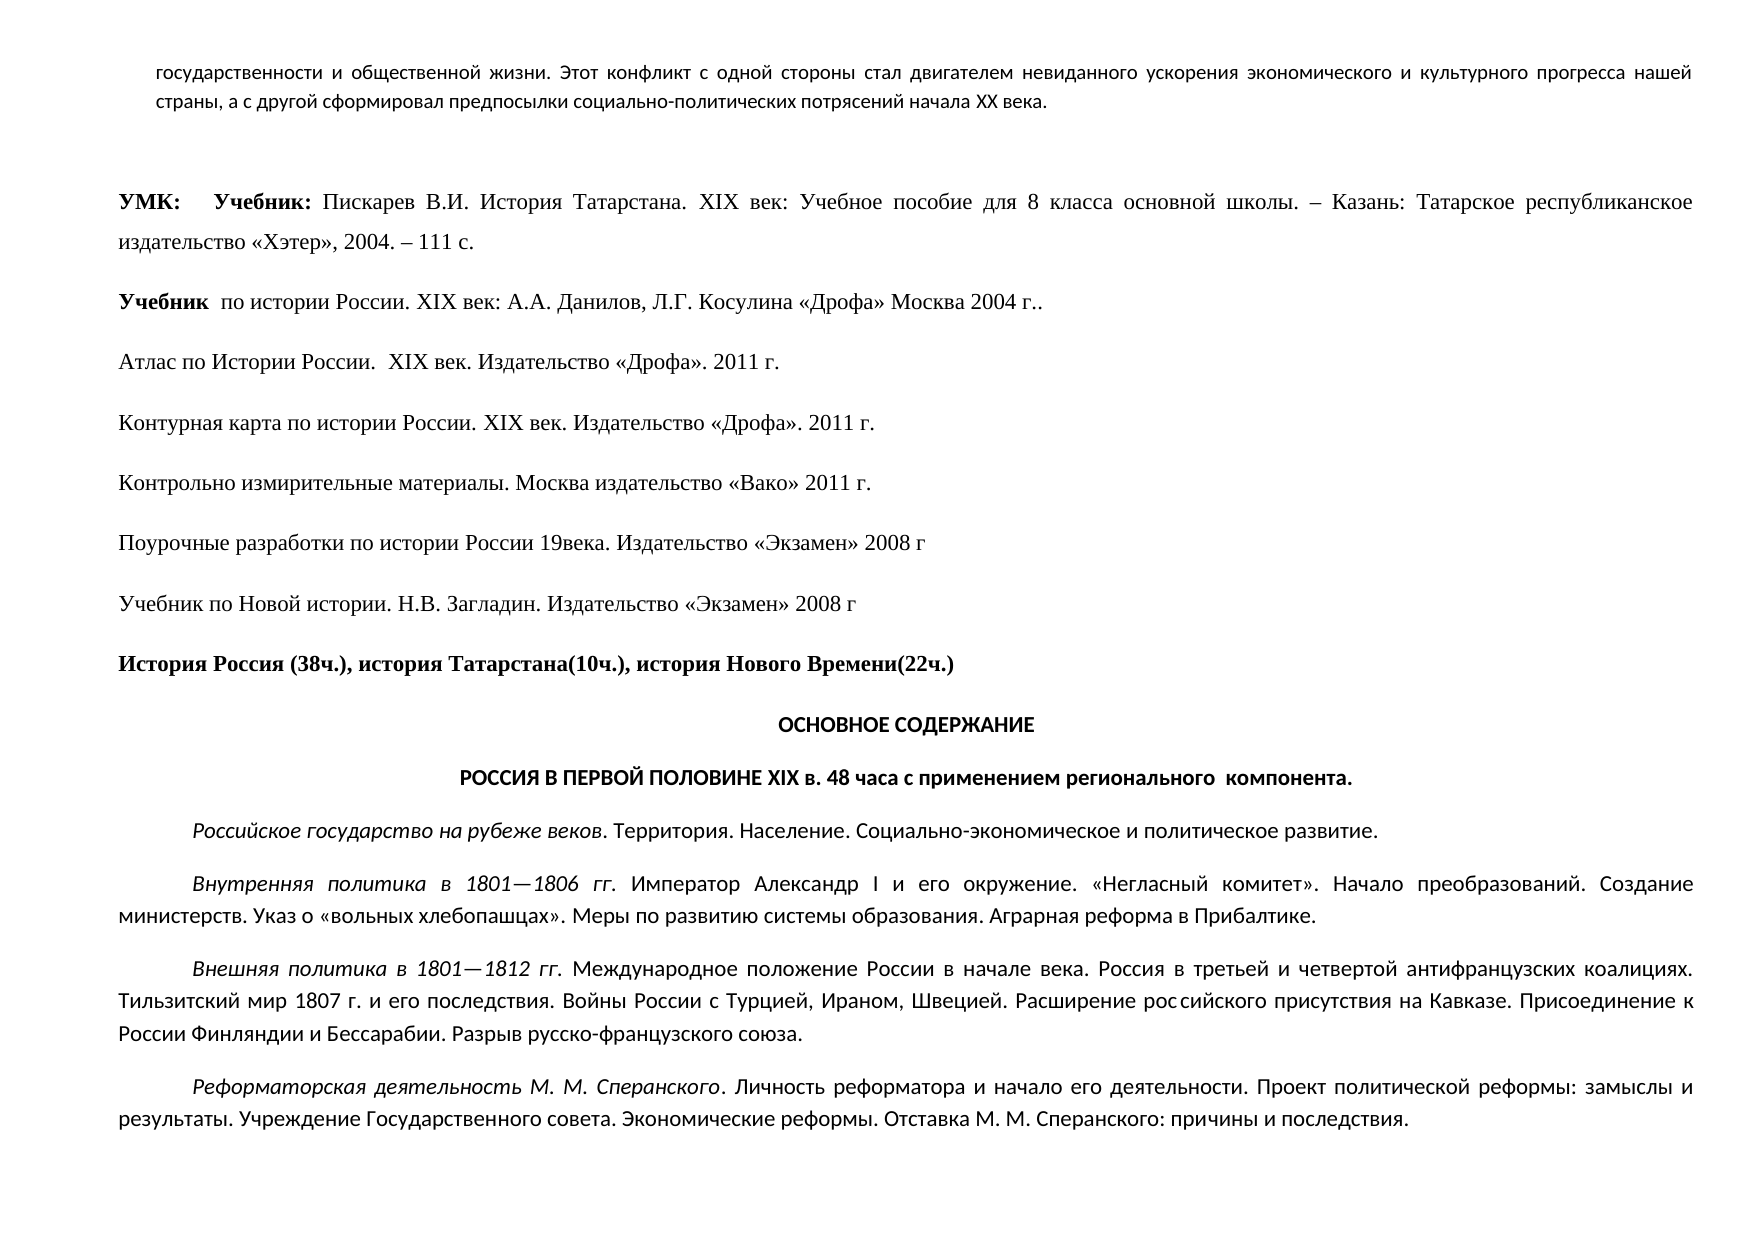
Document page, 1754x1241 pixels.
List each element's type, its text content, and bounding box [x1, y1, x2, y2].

text Учебник по истории России. XIX век: А.А. Данилов, Л.Г. Косулина «Дрофа» Москва 2004 г.. [118, 288, 1695, 314]
text РОССИЯ В ПЕРВОЙ ПОЛОВИНЕ XIX в. 48 часа с применением регионального компонента. [118, 763, 1695, 791]
text Учебник по Новой истории. Н.В. Загладин. Издательство «Экзамен» 2008 г [118, 589, 1695, 616]
text Внутренняя политика в 1801—1806 гг. Император Александр I и его окружение. «Негласный комитет». Начало преобразований. Создание министерств. Указ о «вольных хлебопашцах». Меры по развитию системы образования. Аграрная реформа в Прибалтике. [118, 869, 1695, 929]
text Реформаторская деятельность М. М. Сперанского. Личность реформатора и начало его деятельности. Проект политической реформы: замыслы и результаты. Учреждение Государственного совета. Экономические реформы. Отставка М. М. Сперанского: причины и последствия. [118, 1072, 1695, 1132]
text Внешняя политика в 1801—1812 гг. Международное положение России в начале века. Россия в третьей и четвертой антифранцузских коалициях. Тильзитский мир . и его последствия. Войны России с Турцией, Ираном, Швецией. Расширение российского присутствия на Кавказе. Присоединение к России Финляндии и Бессарабии. Разрыв русско-французского союза. [118, 954, 1695, 1047]
text Российское государство на рубеже веков. Территория. Население. Социально-экономическое и политическое развитие. [118, 816, 1695, 844]
text Поурочные разработки по истории России 19века. Издательство «Экзамен» 2008 г [118, 529, 1695, 556]
text Атлас по Истории России. XIX век. Издательство «Дрофа». 2011 г. [118, 348, 1695, 375]
text Основное содержание [118, 710, 1695, 738]
text История Россия (38ч.), история Татарстана(10ч.), история Нового Времени(22ч.) [118, 650, 1695, 676]
text УМК: Учебник: Пискарев В.И. История Татарстана. XIX век: Учебное пособие для 8 класса основной школы. – Казань: Татарское республиканское издательство «Хэтер», 2004. – 111 с. [118, 188, 1695, 254]
text Контрольно измирительные материалы. Москва издательство «Вако» 2011 г. [118, 469, 1695, 495]
text Контурная карта по истории России. XIX век. Издательство «Дрофа». 2011 г. [118, 409, 1695, 435]
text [156, 59, 1695, 114]
